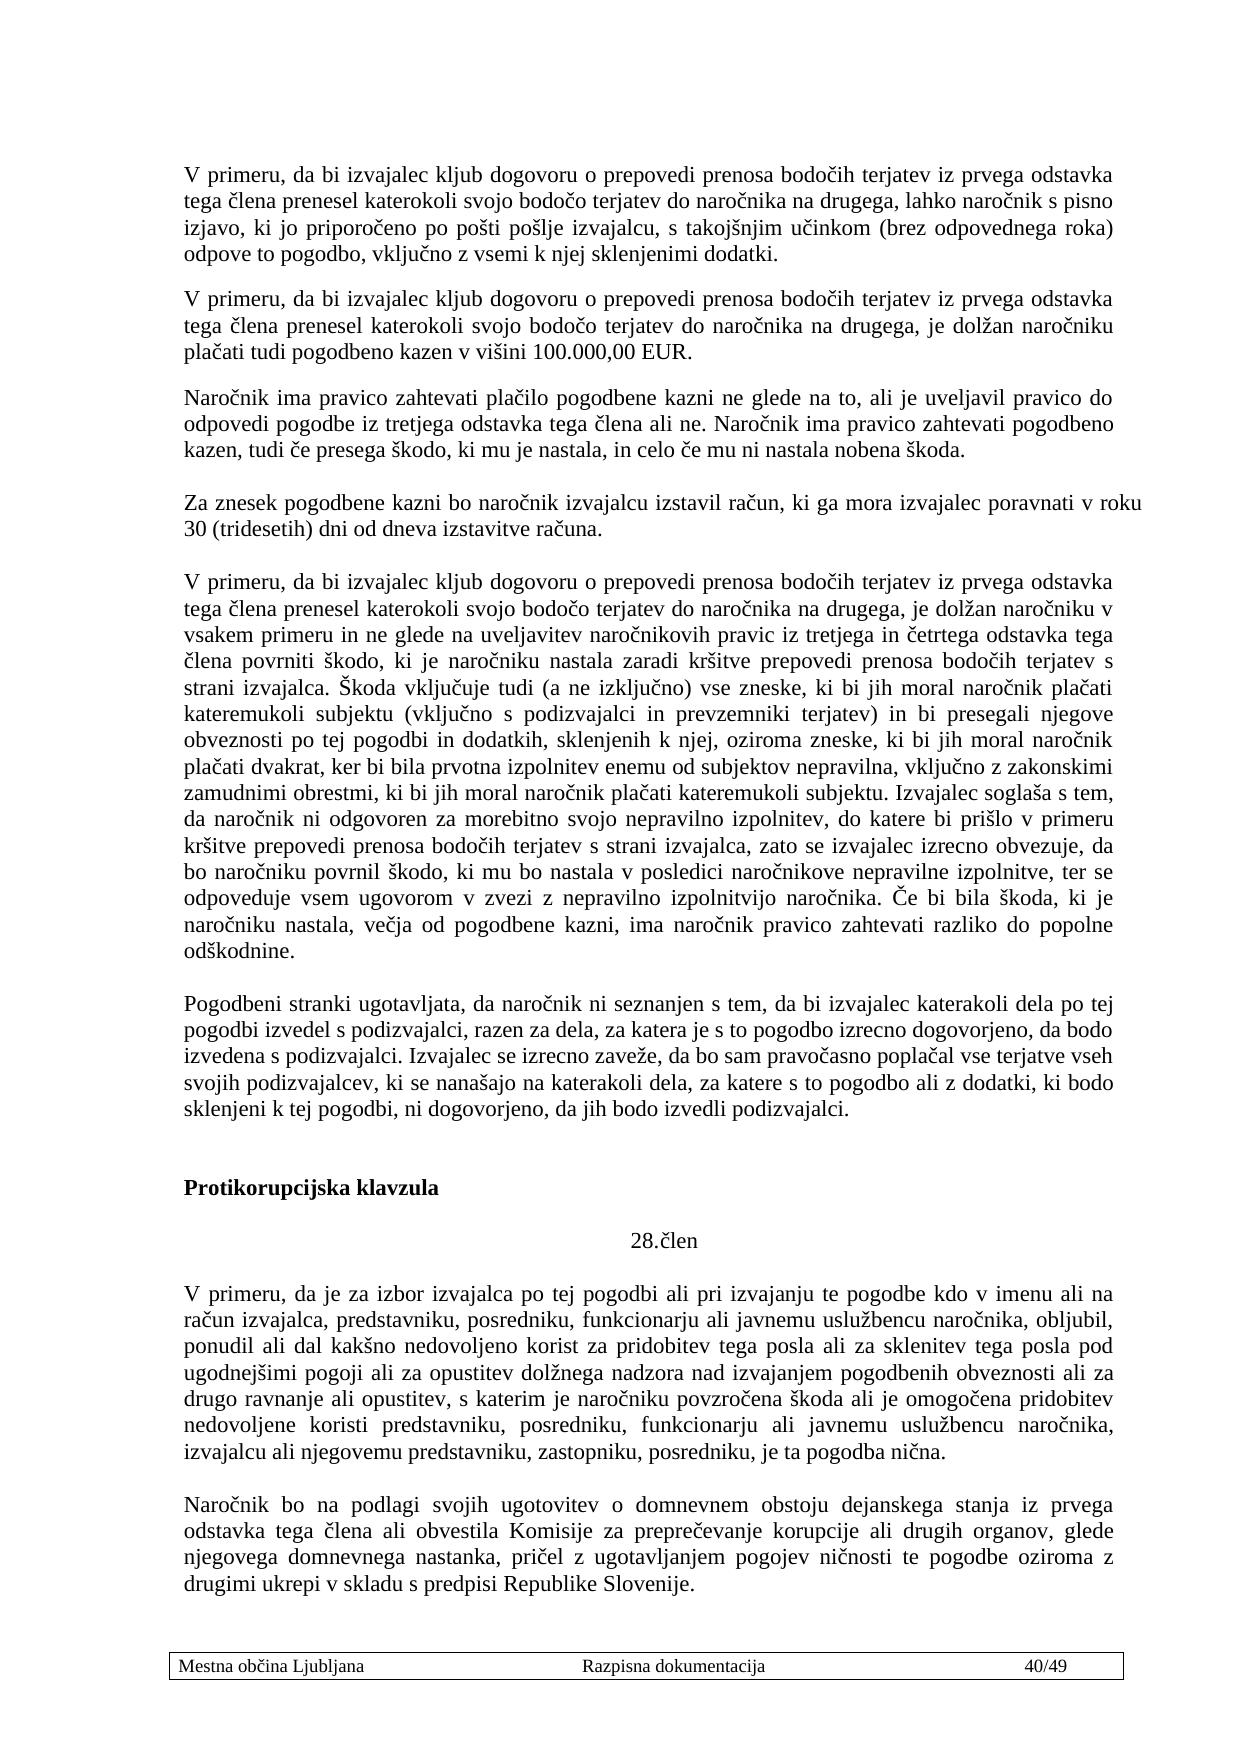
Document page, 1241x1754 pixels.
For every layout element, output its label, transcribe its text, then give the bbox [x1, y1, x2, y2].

list člen [184, 1227, 1145, 1253]
text V primeru, da bi izvajalec kljub dogovoru o prepovedi prenosa bodočih terjatev iz prvega odstavka tega člena prenesel katerokoli svojo bodočo terjatev do naročnika na drugega, je dolžan naročniku v vsakem primeru in ne glede na uveljavitev naročnikovih pravic iz tretjega in četrtega odstavka tega člena povrniti škodo, ki je naročniku nastala zaradi kršitve prepovedi prenosa bodočih terjatev s strani izvajalca. Škoda vključuje tudi (a ne izključno) vse zneske, ki bi jih moral naročnik plačati kateremukoli subjektu (vključno s podizvajalci in prevzemniki terjatev) in bi presegali njegove obveznosti po tej pogodbi in dodatkih, sklenjenih k njej, oziroma zneske, ki bi jih moral naročnik plačati dvakrat, ker bi bila prvotna izpolnitev enemu od subjektov nepravilna, vključno z zakonskimi zamudnimi obrestmi, ki bi jih moral naročnik plačati kateremukoli subjektu. Izvajalec soglaša s tem, da naročnik ni odgovoren za morebitno svojo nepravilno izpolnitev, do katere bi prišlo v primeru kršitve prepovedi prenosa bodočih terjatev s strani izvajalca, zato se izvajalec izrecno obvezuje, da bo naročniku povrnil škodo, ki mu bo nastala v posledici naročnikove nepravilne izpolnitve, ter se odpoveduje vsem ugovorom v zvezi z nepravilno izpolnitvijo naročnika. Če bi bila škoda, ki je naročniku nastala, večja od pogodbene kazni, ima naročnik pravico zahtevati razliko do popolne odškodnine. [184, 568, 1115, 963]
text Naročnik ima pravico zahtevati plačilo pogodbene kazni ne glede na to, ali je uveljavil pravico do odpovedi pogodbe iz tretjega odstavka tega člena ali ne. Naročnik ima pravico zahtevati pogodbeno kazen, tudi če presega škodo, ki mu je nastala, in celo če mu ni nastala nobena škoda. [184, 384, 1115, 463]
text Naročnik bo na podlagi svojih ugotovitev o domnevnem obstoju dejanskega stanja iz prvega odstavka tega člena ali obvestila Komisije za preprečevanje korupcije ali drugih organov, glede njegovega domnevnega nastanka, pričel z ugotavljanjem pogojev ničnosti te pogodbe oziroma z drugimi ukrepi v skladu s predpisi Republike Slovenije. [184, 1491, 1115, 1596]
text Za znesek pogodbene kazni bo naročnik izvajalcu izstavil račun, ki ga mora izvajalec poravnati v roku 30 (tridesetih) dni od dneva izstavitve računa. [184, 489, 1144, 542]
text Pogodbeni stranki ugotavljata, da naročnik ni seznanjen s tem, da bi izvajalec katerakoli dela po tej pogodbi izvedel s podizvajalci, razen za dela, za katera je s to pogodbo izrecno dogovorjeno, da bodo izvedena s podizvajalci. Izvajalec se izrecno zaveže, da bo sam pravočasno poplačal vse terjatve vseh svojih podizvajalcev, ki se nanašajo na katerakoli dela, za katere s to pogodbo ali z dodatki, ki bodo sklenjeni k tej pogodbi, ni dogovorjeno, da jih bodo izvedli podizvajalci. [184, 990, 1115, 1122]
text V primeru, da je za izbor izvajalca po tej pogodbi ali pri izvajanju te pogodbe kdo v imenu ali na račun izvajalca, predstavniku, posredniku, funkcionarju ali javnemu uslužbencu naročnika, obljubil, ponudil ali dal kakšno nedovoljeno korist za pridobitev tega posla ali za sklenitev tega posla pod ugodnejšimi pogoji ali za opustitev dolžnega nadzora nad izvajanjem pogodbenih obveznosti ali za drugo ravnanje ali opustitev, s katerim je naročniku povzročena škoda ali je omogočena pridobitev nedovoljene koristi predstavniku, posredniku, funkcionarju ali javnemu uslužbencu naročnika, izvajalcu ali njegovemu predstavniku, zastopniku, posredniku, je ta pogodba nična. [184, 1280, 1115, 1464]
text Protikorupcijska klavzula [184, 1174, 1115, 1201]
text V primeru, da bi izvajalec kljub dogovoru o prepovedi prenosa bodočih terjatev iz prvega odstavka tega člena prenesel katerokoli svojo bodočo terjatev do naročnika na drugega, lahko naročnik s pisno izjavo, ki jo priporočeno po pošti pošlje izvajalcu, s takojšnjim učinkom (brez odpovednega roka) odpove to pogodbo, vključno z vsemi k njej sklenjenimi dodatki. [184, 161, 1115, 266]
text V primeru, da bi izvajalec kljub dogovoru o prepovedi prenosa bodočih terjatev iz prvega odstavka tega člena prenesel katerokoli svojo bodočo terjatev do naročnika na drugega, je dolžan naročniku plačati tudi pogodbeno kazen v višini 100.000,00 EUR. [184, 286, 1115, 364]
